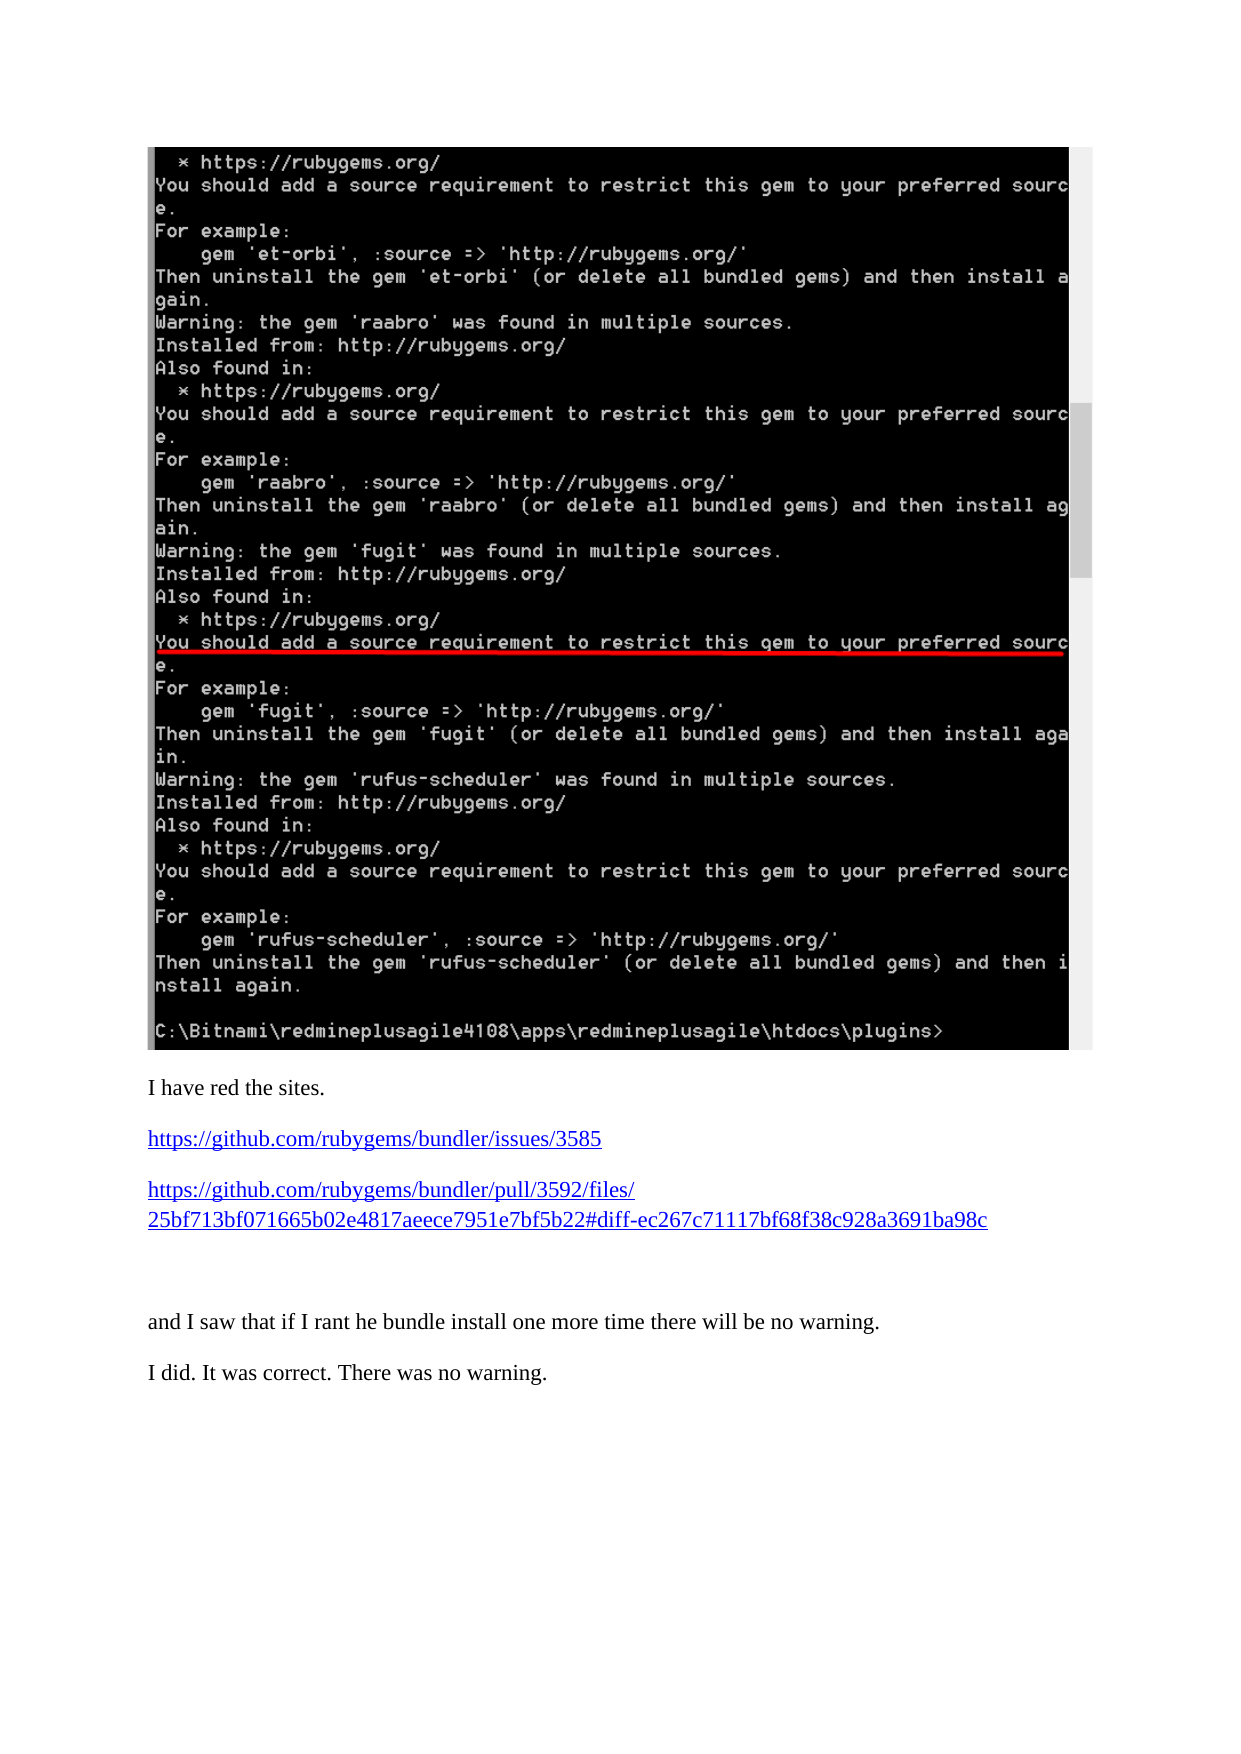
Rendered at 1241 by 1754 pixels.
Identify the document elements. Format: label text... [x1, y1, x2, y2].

text and I saw that if I rant he bundle install one more time there will be no warning. [148, 1308, 1093, 1334]
text https://github.com/rubygems/bundler/pull/3592/files/25bf713bf071665b02e4817aeece7951e7bf5b22#diff-ec267c71117bf68f38c928a3691ba98c [148, 1176, 1093, 1232]
text https://github.com/rubygems/bundler/issues/3585 [148, 1125, 1093, 1151]
text I have red the sites. [148, 1074, 1093, 1100]
picture [147, 147, 1093, 1050]
text I did. It was correct. There was no warning. [148, 1359, 1093, 1386]
